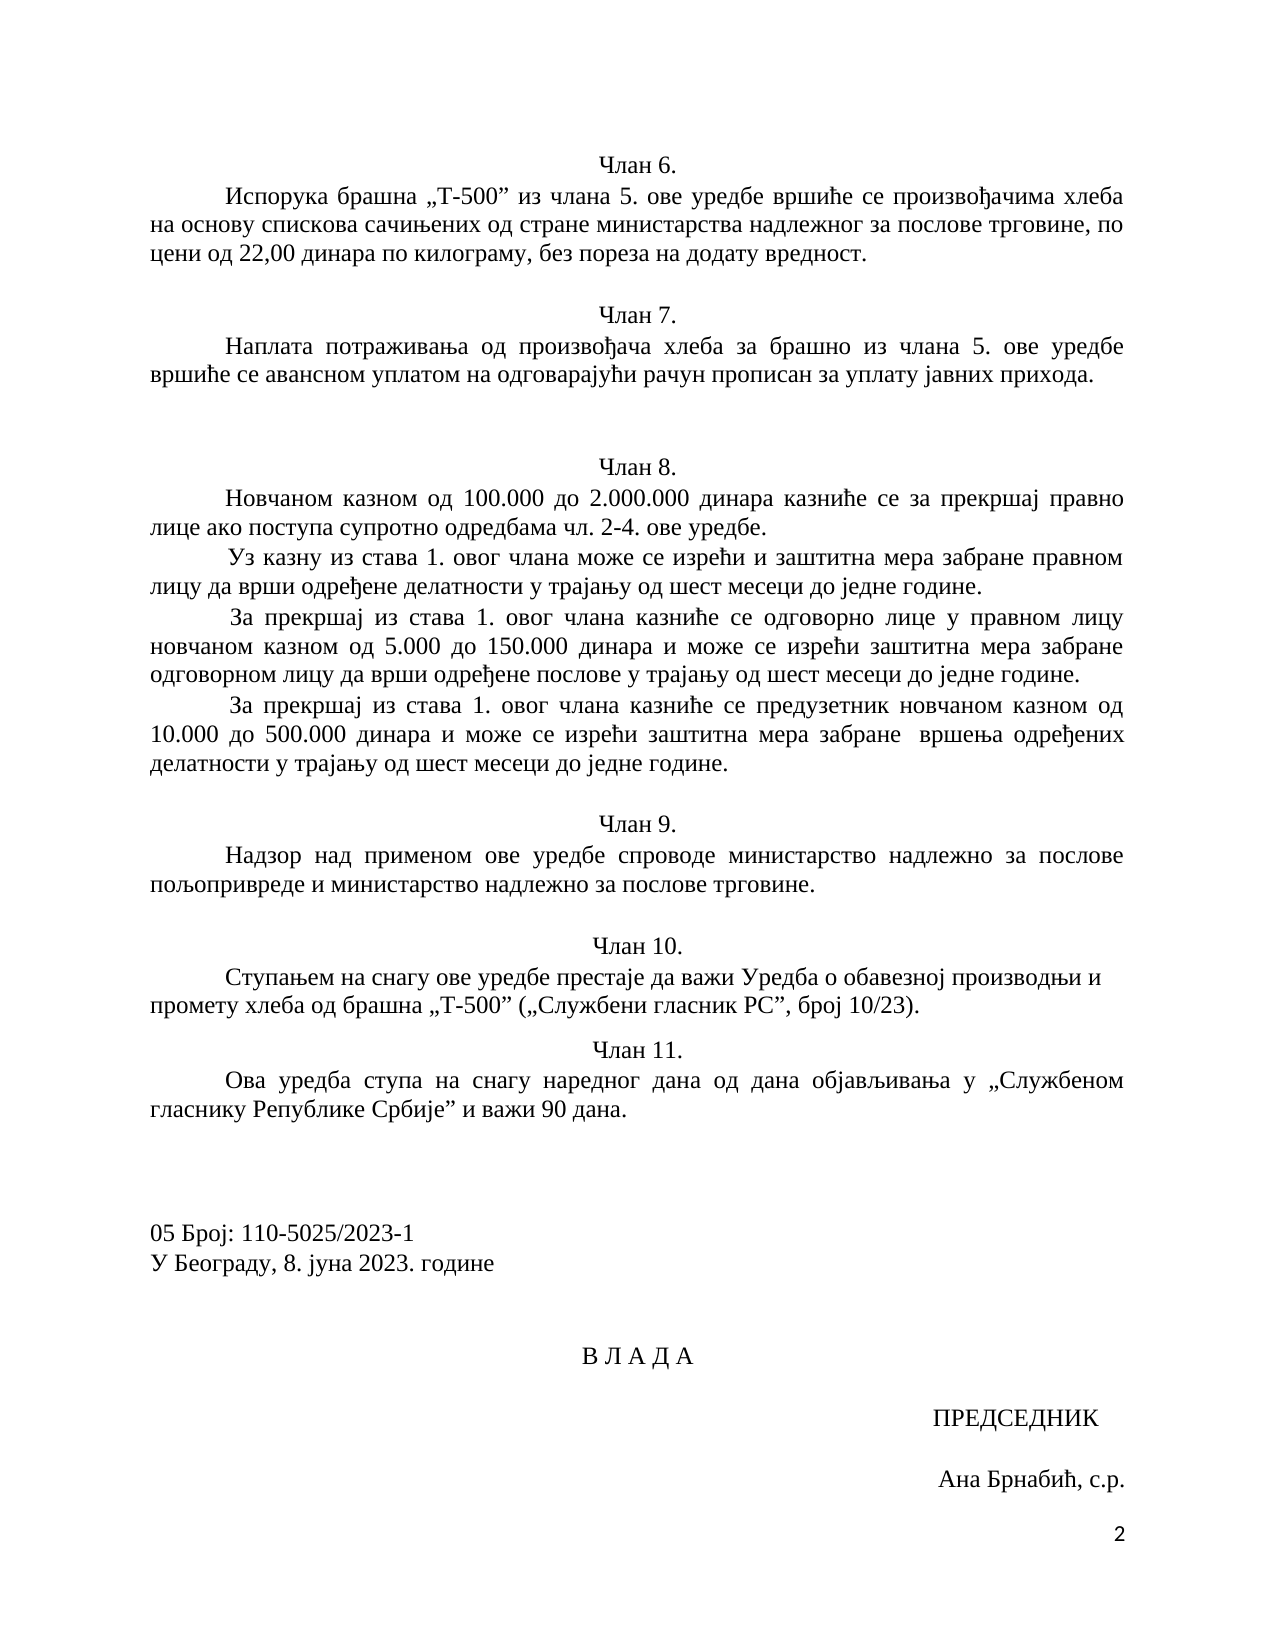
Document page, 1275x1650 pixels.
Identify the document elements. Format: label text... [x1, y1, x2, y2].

text У Београду, 8. јуна 2023. године [150, 1248, 1125, 1277]
text Новчаном казном од 100.000 до 2.000.000 динара казниће се за прекршај правно лице ако поступа супротно одредбама чл. 2-4. ове уредбе. [150, 483, 1125, 540]
text Члан 10. [150, 931, 1125, 959]
text 05 Број: 110-5025/2023-1 [150, 1218, 1125, 1246]
text Ана Брнабић, с.р. [150, 1464, 1125, 1493]
text Уз казну из става 1. овог члана може се изрећи и заштитна мера забране правном лицу да врши одређене делатности у трајању од шест месеци до једне године. [150, 542, 1125, 600]
text Наплата потраживања од произвођача хлеба за брашно из члана 5. ове уредбе вршиће се авансном уплатом на одговарајући рачун прописан за уплату јавних прихода. [150, 331, 1125, 388]
text Ова уредба ступа на снагу наредног дана од дана објављивања у „Службеном гласнику Републике Србијеˮ и важи 90 дана. [150, 1066, 1125, 1123]
text За прекршај из става 1. овог члана казниће се предузетник новчаном казном од 10.000 до 500.000 динара и може се изрећи заштитна мера забране вршења одређених делатности у трајању од шест месеци до једне године. [150, 690, 1125, 777]
text В Л А Д А [150, 1341, 1125, 1370]
text Члан 9. [150, 809, 1125, 838]
text Члан 11. [150, 1035, 1125, 1063]
text Члан 7. [150, 300, 1125, 329]
text Члан 6. [150, 150, 1125, 179]
text За прекршај из става 1. овог члана казниће се одговорно лице у правном лицу новчаном казном од 5.000 до 150.000 динара и може се изрећи заштитна мера забране одговорном лицу да врши одређене послове у трајању од шест месеци до једне године. [150, 602, 1125, 688]
text Ступањем на снагу ове уредбе престаје да важи Уредба о обавезној производњи и промету хлеба од брашна „Т-500ˮ („Службени гласник РСˮ, број 10/23). [150, 962, 1125, 1019]
text Члан 8. [150, 452, 1125, 481]
text Испорука брашна „Т-500” из члана 5. ове уредбе вршиће се произвођачима хлеба на основу спискова сачињених од стране министарства надлежног за послове трговине, по цени од 22,00 динара по килограму, без пореза на додату вредност. [150, 181, 1125, 267]
text ПРЕДСЕДНИК [150, 1403, 1125, 1431]
text Надзор над применом ове уредбе спроводe министарство надлежно за послове пољопривреде и министарство надлежно за послове трговине. [150, 840, 1125, 898]
